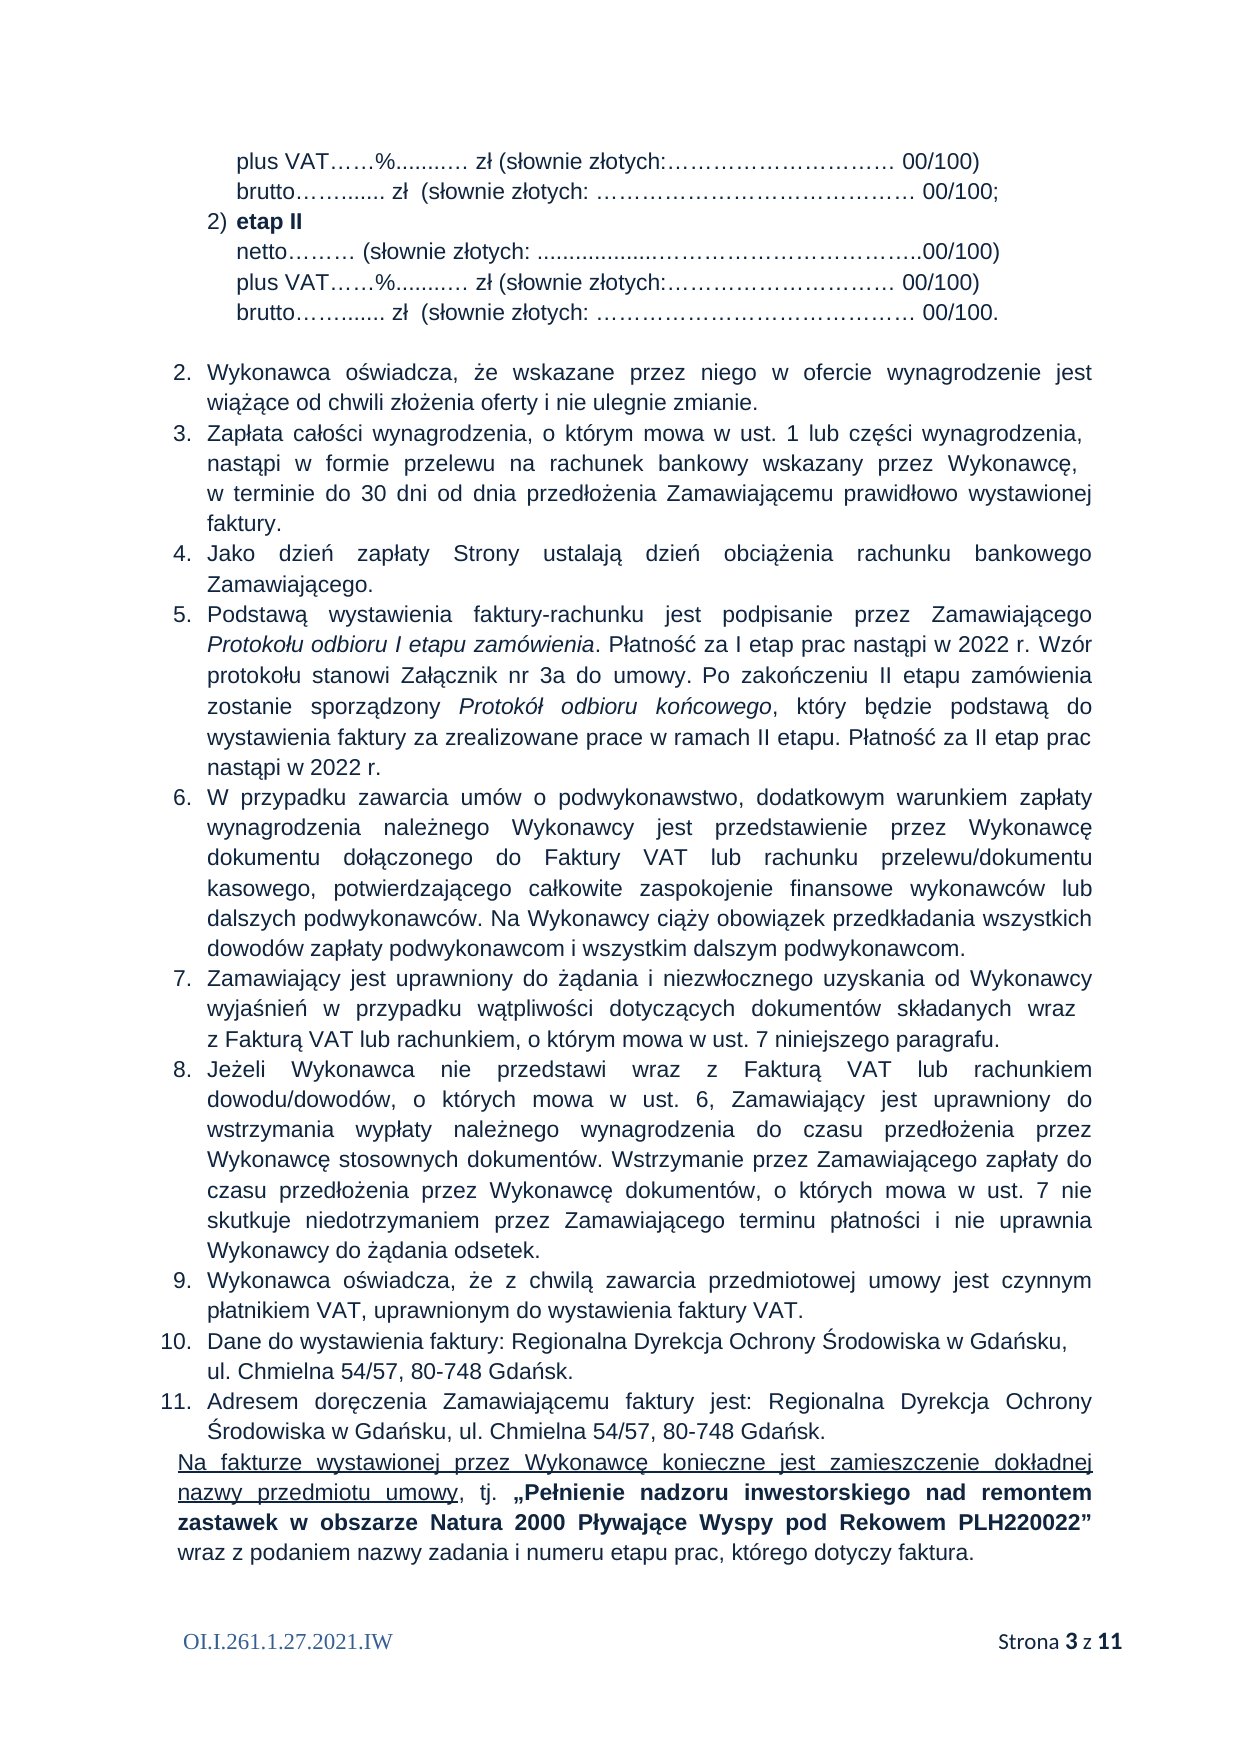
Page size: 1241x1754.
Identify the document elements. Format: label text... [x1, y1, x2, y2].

list Wykonawca oświadcza, że wskazane przez niego w ofercie wynagrodzenie jest wiążące od chwili złożenia oferty i nie ulegnie zmianie. [192, 359, 1093, 416]
list Podstawą wystawienia faktury-rachunku jest podpisanie przez Zamawiającego Protokołu odbioru I etapu zamówienia. Płatność za I etap prac nastąpi w 2022 r. Wzór protokołu stanowi Załącznik nr 3a do umowy. Po zakończeniu II etapu zamówienia zostanie sporządzony Protokół odbioru końcowego, który będzie podstawą do wystawienia faktury za zrealizowane prace w ramach II etapu. Płatność za II etap prac nastąpi w 2022 r. [192, 601, 1093, 780]
text Na fakturze wystawionej przez Wykonawcę konieczne jest zamieszczenie dokładnej nazwy przedmiotu umowy, tj. „Pełnienie nadzoru inwestorskiego nad remontem zastawek w obszarze Natura 2000 Pływające Wyspy pod Rekowem PLH220022” wraz z podaniem nazwy zadania i numeru etapu prac, którego dotyczy faktura. [177, 1448, 1093, 1471]
list Jako dzień zapłaty Strony ustalają dzień obciążenia rachunku bankowego Zamawiającego. [192, 540, 1093, 597]
text plus VAT……%........… zł (słownie złotych:………………………… 00/100) [207, 268, 1093, 295]
list Zamawiający jest uprawniony do żądania i niezwłocznego uzyskania od Wykonawcy wyjaśnień w przypadku wątpliwości dotyczących dokumentów składanych wraz z Fakturą VAT lub rachunkiem, o którym mowa w ust. 7 niniejszego paragrafu. [192, 965, 1093, 1052]
list W przypadku zawarcia umów o podwykonawstwo, dodatkowym warunkiem zapłaty wynagrodzenia należnego Wykonawcy jest przedstawienie przez Wykonawcę dokumentu dołączonego do Faktury VAT lub rachunku przelewu/dokumentu kasowego, potwierdzającego całkowite zaspokojenie finansowe wykonawców lub dalszych podwykonawców. Na Wykonawcy ciąży obowiązek przedkładania wszystkich dowodów zapłaty podwykonawcom i wszystkim dalszym podwykonawcom. [192, 784, 1093, 961]
list brutto……....... zł (słownie złotych: …………………………………… 00/100. [236, 299, 1093, 325]
text Na fakturze wystawionej przez Wykonawcę konieczne jest zamieszczenie dokładnej nazwy przedmiotu umowy, tj. „Pełnienie nadzoru inwestorskiego nad remontem zastawek w obszarze Natura 2000 Pływające Wyspy pod Rekowem PLH220022” wraz z podaniem nazwy zadania i numeru etapu prac, którego dotyczy faktura. [177, 1472, 1093, 1566]
list Jeżeli Wykonawca nie przedstawi wraz z Fakturą VAT lub rachunkiem dowodu/dowodów, o których mowa w ust. 6, Zamawiający jest uprawniony do wstrzymania wypłaty należnego wynagrodzenia do czasu przedłożenia przez Wykonawcę stosownych dokumentów. Wstrzymanie przez Zamawiającego zapłaty do czasu przedłożenia przez Wykonawcę dokumentów, o których mowa w ust. 7 nie skutkuje niedotrzymaniem przez Zamawiającego terminu płatności i nie uprawnia Wykonawcy do żądania odsetek. [192, 1056, 1093, 1263]
list Dane do wystawienia faktury: Regionalna Dyrekcja Ochrony Środowiska w Gdańsku, [192, 1328, 1093, 1354]
list Zapłata całości wynagrodzenia, o którym mowa w ust. 1 lub części wynagrodzenia, nastąpi w formie przelewu na rachunek bankowy wskazany przez Wykonawcę, w terminie do 30 dni od dnia przedłożenia Zamawiającemu prawidłowo wystawionej faktury. [192, 419, 1093, 536]
list ul. Chmielna 54/57, 80-748 Gdańsk. [207, 1358, 1093, 1384]
text brutto……....... zł (słownie złotych: …………………………………… 00/100; [207, 178, 1093, 204]
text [207, 238, 1093, 264]
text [207, 148, 1093, 174]
list Adresem doręczenia Zamawiającemu faktury jest: Regionalna Dyrekcja Ochrony Środowiska w Gdańsku, ul. Chmielna 54/57, 80-748 Gdańsk. [192, 1388, 1093, 1445]
list Wykonawca oświadcza, że z chwilą zawarcia przedmiotowej umowy jest czynnym płatnikiem VAT, uprawnionym do wystawienia faktury VAT. [192, 1267, 1093, 1324]
list etap II [207, 208, 1093, 234]
